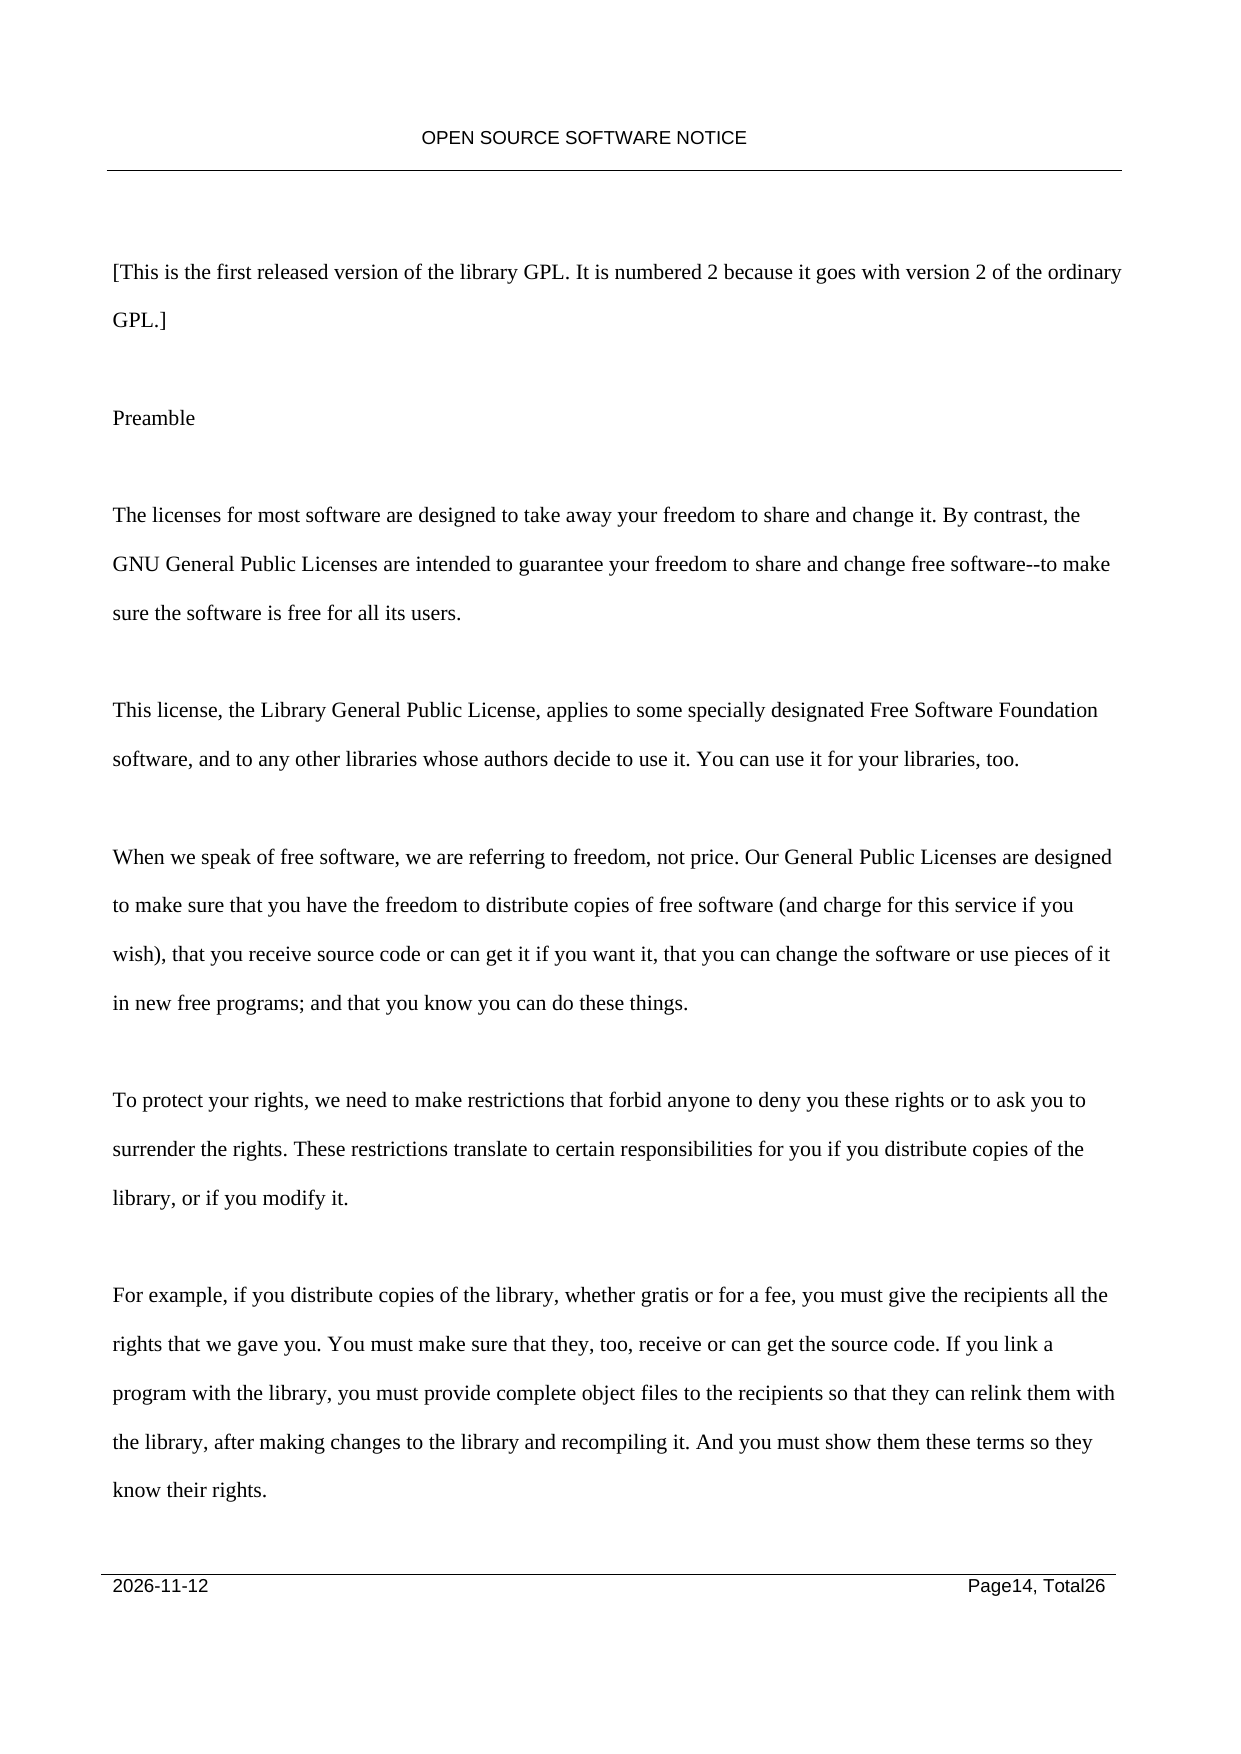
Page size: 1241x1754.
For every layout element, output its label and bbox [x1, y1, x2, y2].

text [112, 206, 1128, 1506]
